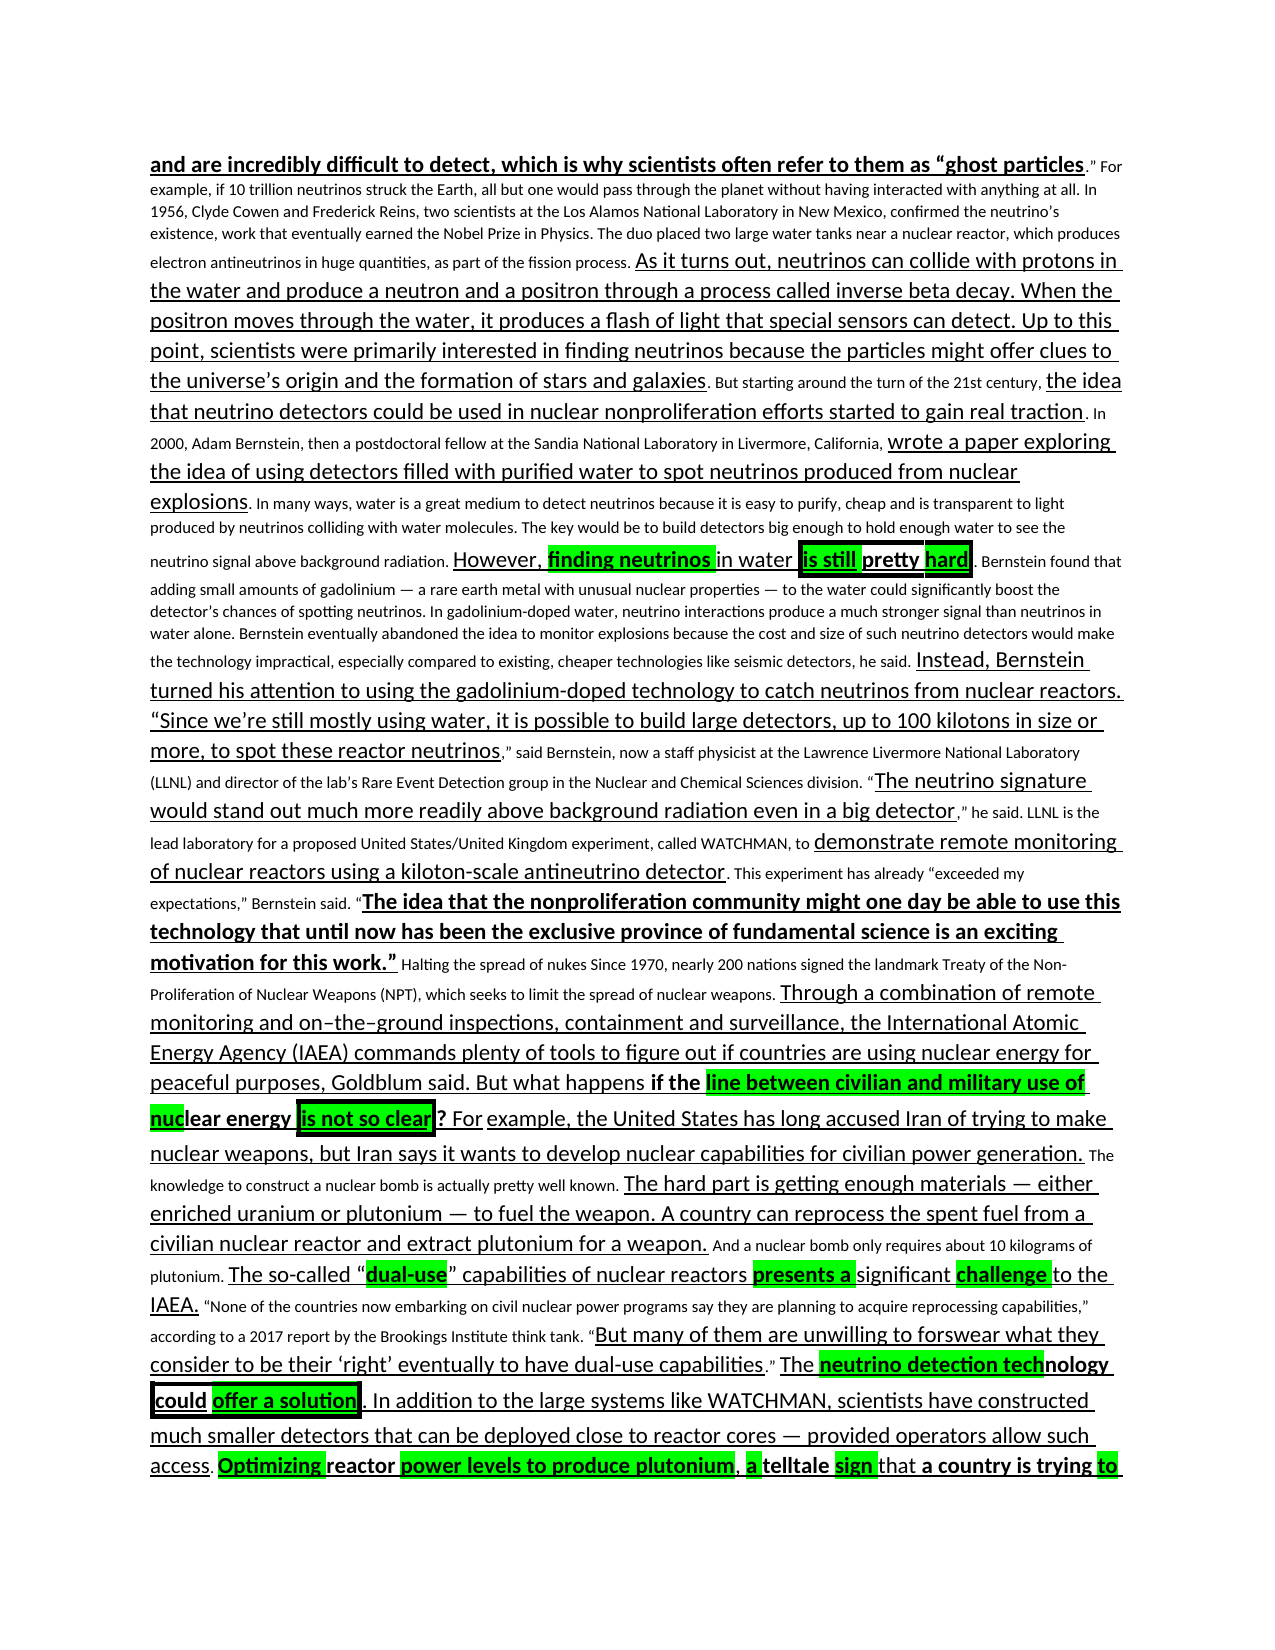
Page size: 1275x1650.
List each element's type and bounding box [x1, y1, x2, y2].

text [150, 150, 1125, 1479]
